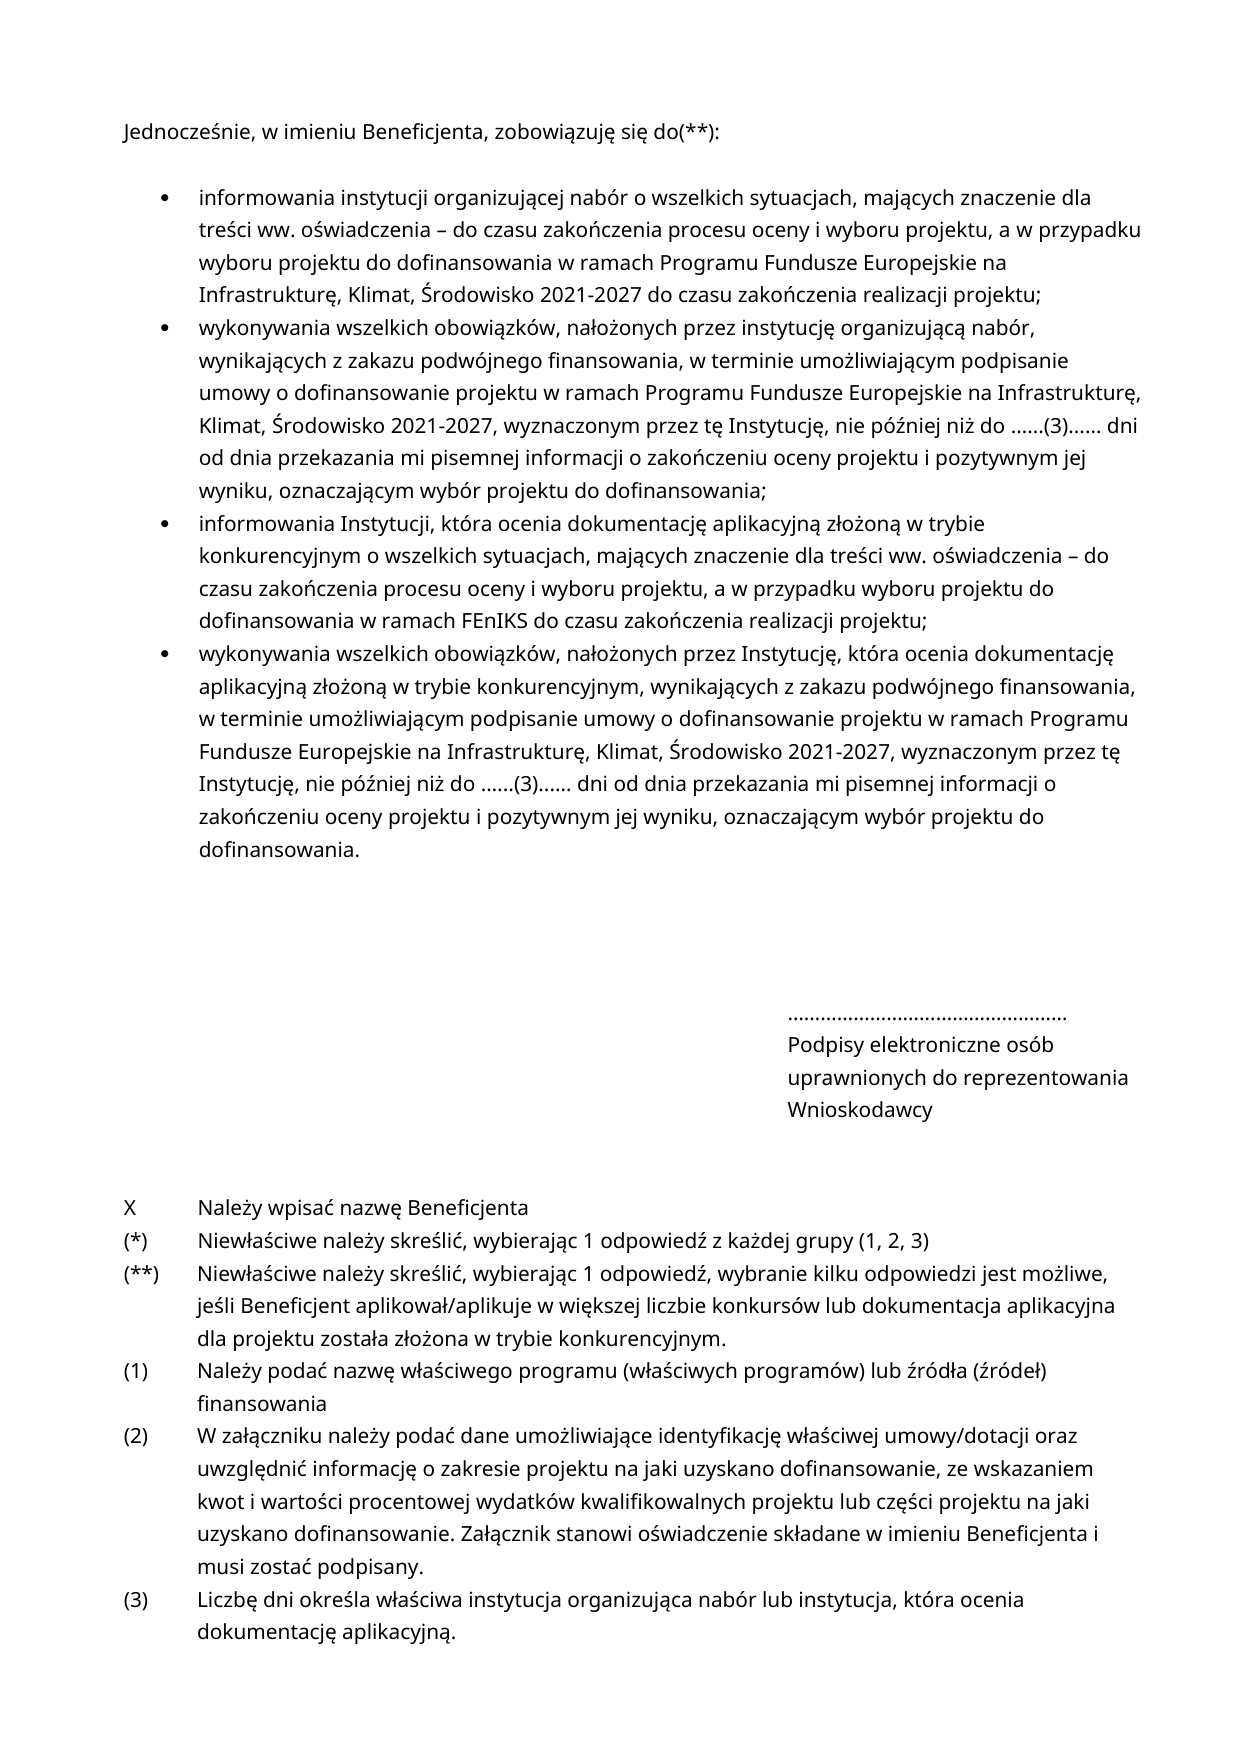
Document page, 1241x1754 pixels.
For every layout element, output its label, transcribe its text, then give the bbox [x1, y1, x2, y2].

list informowania instytucji organizującej nabór o wszelkich sytuacjach, mających znaczenie dla treści ww. oświadczenia – do czasu zakończenia procesu oceny i wyboru projektu, a w przypadku wyboru projektu do dofinansowania w ramach Programu Fundusze Europejskie na Infrastrukturę, Klimat, Środowisko 2021-2027 do czasu zakończenia realizacji projektu; [161, 183, 1142, 309]
text (**) Niewłaściwe należy skreślić, wybierając 1 odpowiedź, wybranie kilku odpowiedzi jest możliwe, jeśli Beneficjent aplikował/aplikuje w większej liczbie konkursów lub dokumentacja aplikacyjna dla projektu została złożona w trybie konkurencyjnym. [123, 1259, 1142, 1352]
list informowania Instytucji, która ocenia dokumentację aplikacyjną złożoną w trybie konkurencyjnym o wszelkich sytuacjach, mających znaczenie dla treści ww. oświadczenia – do czasu zakończenia procesu oceny i wyboru projektu, a w przypadku wyboru projektu do dofinansowania w ramach FEnIKS do czasu zakończenia realizacji projektu; [161, 509, 1142, 635]
text (3) Liczbę dni określa właściwa instytucja organizująca nabór lub instytucja, która ocenia dokumentację aplikacyjną. [123, 1585, 1142, 1646]
text Podpisy elektroniczne osób uprawnionych do reprezentowania Wnioskodawcy [787, 1030, 1142, 1124]
text (2) W załączniku należy podać dane umożliwiające identyfikację właściwej umowy/dotacji oraz uwzględnić informację o zakresie projektu na jaki uzyskano dofinansowanie, ze wskazaniem kwot i wartości procentowej wydatków kwalifikowalnych projektu lub części projektu na jaki uzyskano dofinansowanie. Załącznik stanowi oświadczenie składane w imieniu Beneficjenta i musi zostać podpisany. [123, 1422, 1142, 1581]
text (*) Niewłaściwe należy skreślić, wybierając 1 odpowiedź z każdej grupy (1, 2, 3) [123, 1226, 1142, 1254]
text (1) Należy podać nazwę właściwego programu (właściwych programów) lub źródła (źródeł) finansowania [123, 1356, 1142, 1417]
list wykonywania wszelkich obowiązków, nałożonych przez Instytucję, która ocenia dokumentację aplikacyjną złożoną w trybie konkurencyjnym, wynikających z zakazu podwójnego finansowania, w terminie umożliwiającym podpisanie umowy o dofinansowanie projektu w ramach Programu Fundusze Europejskie na Infrastrukturę, Klimat, Środowisko 2021-2027, wyznaczonym przez tę Instytucję, nie później niż do …...(3)...… dni od dnia przekazania mi pisemnej informacji o zakończeniu oceny projektu i pozytywnym jej wyniku, oznaczającym wybór projektu do dofinansowania. [161, 639, 1142, 863]
text …………………………………………… [713, 998, 1142, 1026]
text X Należy wpisać nazwę Beneficjenta [123, 1193, 1142, 1222]
list wykonywania wszelkich obowiązków, nałożonych przez instytucję organizującą nabór, wynikających z zakazu podwójnego finansowania, w terminie umożliwiającym podpisanie umowy o dofinansowanie projektu w ramach Programu Fundusze Europejskie na Infrastrukturę, Klimat, Środowisko 2021-2027, wyznaczonym przez tę Instytucję, nie później niż do …...(3)...… dni od dnia przekazania mi pisemnej informacji o zakończeniu oceny projektu i pozytywnym jej wyniku, oznaczającym wybór projektu do dofinansowania; [161, 313, 1142, 504]
text Jednocześnie, w imieniu Beneficjenta, zobowiązuję się do(**): [123, 117, 1142, 146]
